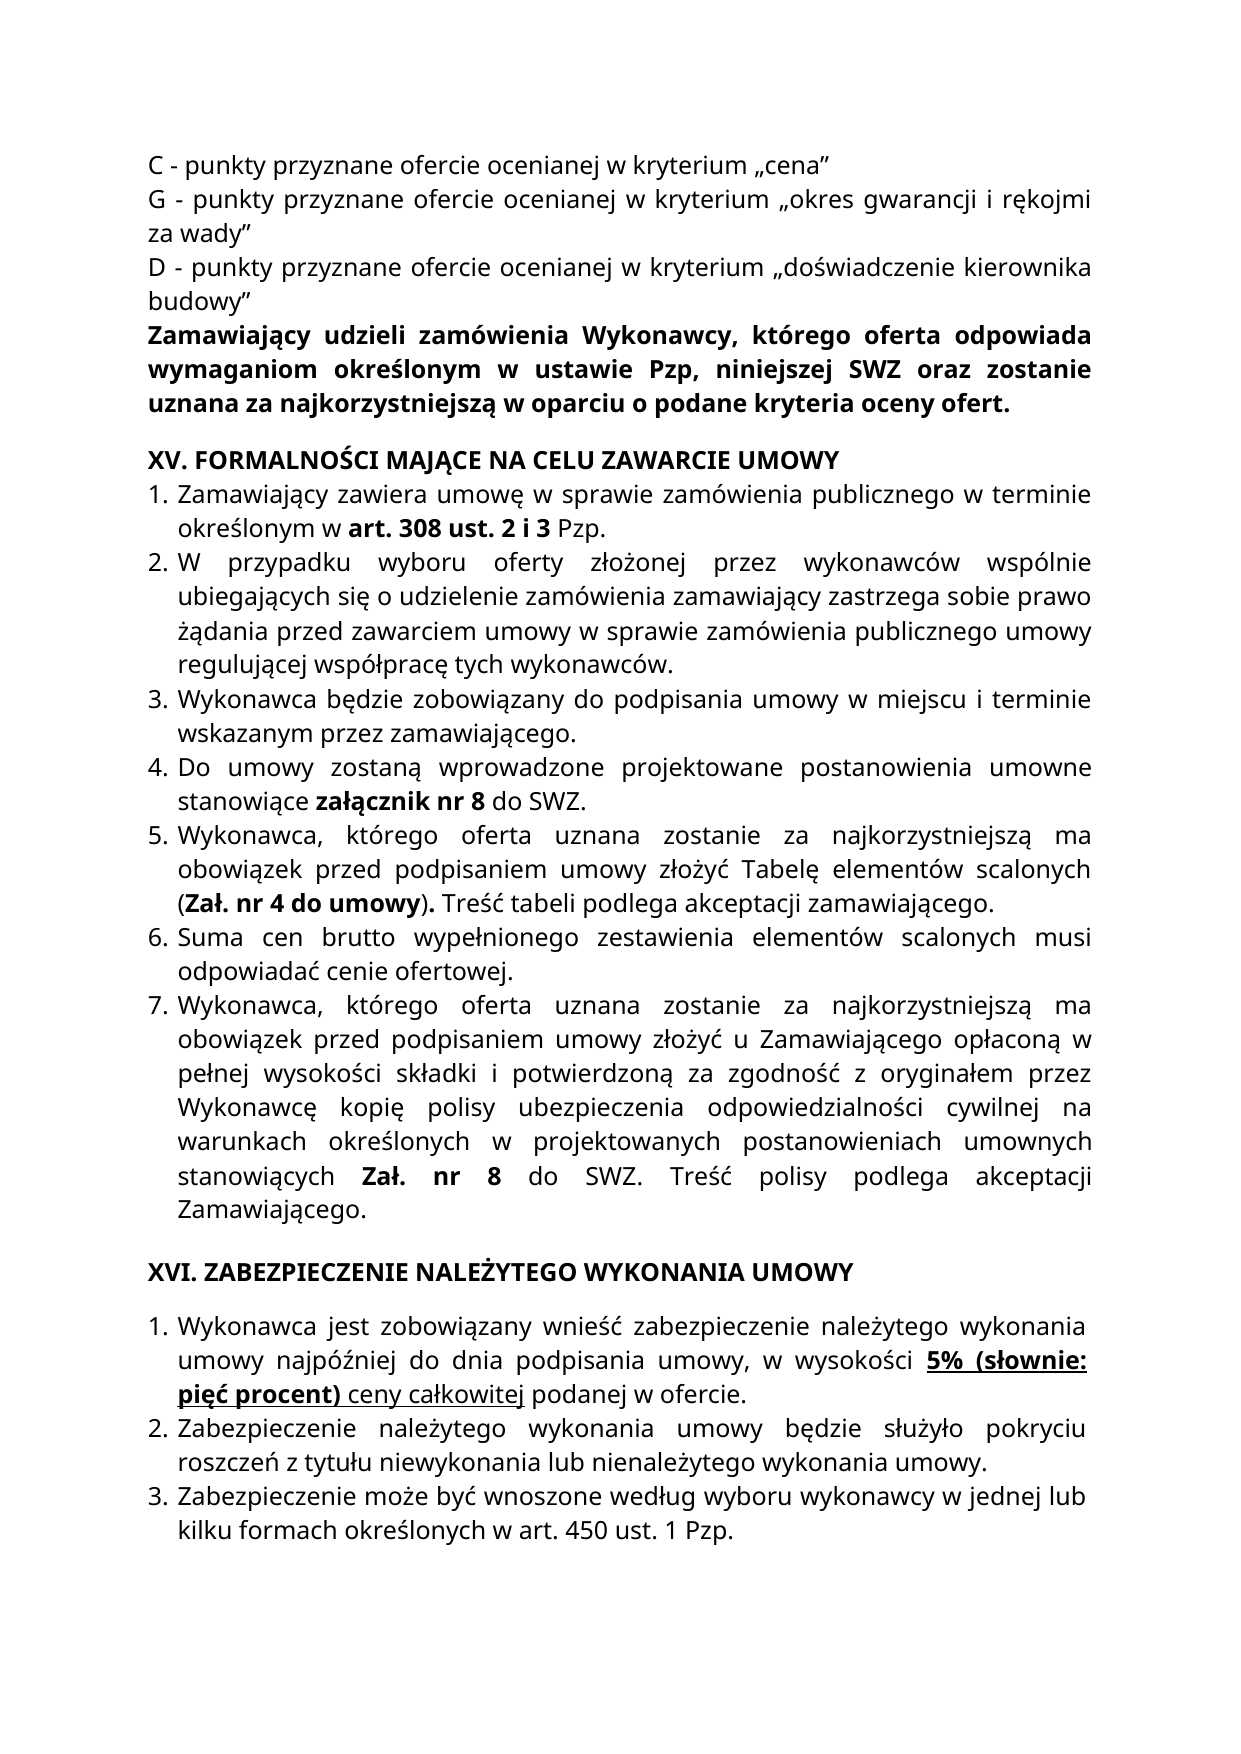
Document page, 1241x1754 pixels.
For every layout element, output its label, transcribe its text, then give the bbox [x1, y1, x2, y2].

list Wykonawca jest zobowiązany wnieść zabezpieczenie należytego wykonania umowy najpóźniej do dnia podpisania umowy, w wysokości 5% (słownie: pięć procent) ceny całkowitej podanej w ofercie. [148, 1308, 1087, 1411]
list Wykonawca, którego oferta uznana zostanie za najkorzystniejszą ma obowiązek przed podpisaniem umowy złożyć Tabelę elementów scalonych (Zał. nr 4 do umowy). Treść tabeli podlega akceptacji zamawiającego. [148, 817, 1093, 920]
list Zamawiający zawiera umowę w sprawie zamówienia publicznego w terminie określonym w art. 308 ust. 2 i 3 Pzp. [148, 477, 1093, 545]
list Zabezpieczenie należytego wykonania umowy będzie służyło pokryciu roszczeń z tytułu niewykonania lub nienależytego wykonania umowy. [148, 1411, 1087, 1479]
text D - punkty przyznane ofercie ocenianej w kryterium „doświadczenie kierownika budowy” [148, 250, 1093, 318]
list W przypadku wyboru oferty złożonej przez wykonawców wspólnie ubiegających się o udzielenie zamówienia zamawiający zastrzega sobie prawo żądania przed zawarciem umowy w sprawie zamówienia publicznego umowy regulującej współpracę tych wykonawców. [148, 545, 1093, 681]
text G - punkty przyznane ofercie ocenianej w kryterium „okres gwarancji i rękojmi za wady” [148, 182, 1093, 250]
list Wykonawca, którego oferta uznana zostanie za najkorzystniejszą ma obowiązek przed podpisaniem umowy złożyć u Zamawiającego opłaconą w pełnej wysokości składki i potwierdzoną za zgodność z oryginałem przez Wykonawcę kopię polisy ubezpieczenia odpowiedzialności cywilnej na warunkach określonych w projektowanych postanowieniach umownych stanowiących Zał. nr 8 do SWZ. Treść polisy podlega akceptacji Zamawiającego. [148, 988, 1093, 1226]
text XVI. ZABEZPIECZENIE NALEŻYTEGO WYKONANIA UMOWY [148, 1255, 1093, 1289]
list Suma cen brutto wypełnionego zestawienia elementów scalonych musi odpowiadać cenie ofertowej. [148, 920, 1093, 988]
list Zabezpieczenie może być wnoszone według wyboru wykonawcy w jednej lub kilku formach określonych w art. 450 ust. 1 Pzp. [148, 1479, 1087, 1547]
text XV. FORMALNOŚCI MAJĄCE NA CELU ZAWARCIE UMOWY [148, 443, 1093, 477]
text Zamawiający udzieli zamówienia Wykonawcy, którego oferta odpowiada wymaganiom określonym w ustawie Pzp, niniejszej SWZ oraz zostanie uznana za najkorzystniejszą w oparciu o podane kryteria oceny ofert. [148, 318, 1093, 420]
list Do umowy zostaną wprowadzone projektowane postanowienia umowne stanowiące załącznik nr 8 do SWZ. [148, 749, 1093, 817]
text C - punkty przyznane ofercie ocenianej w kryterium „cena” [148, 148, 1093, 182]
list Wykonawca będzie zobowiązany do podpisania umowy w miejscu i terminie wskazanym przez zamawiającego. [148, 681, 1093, 749]
